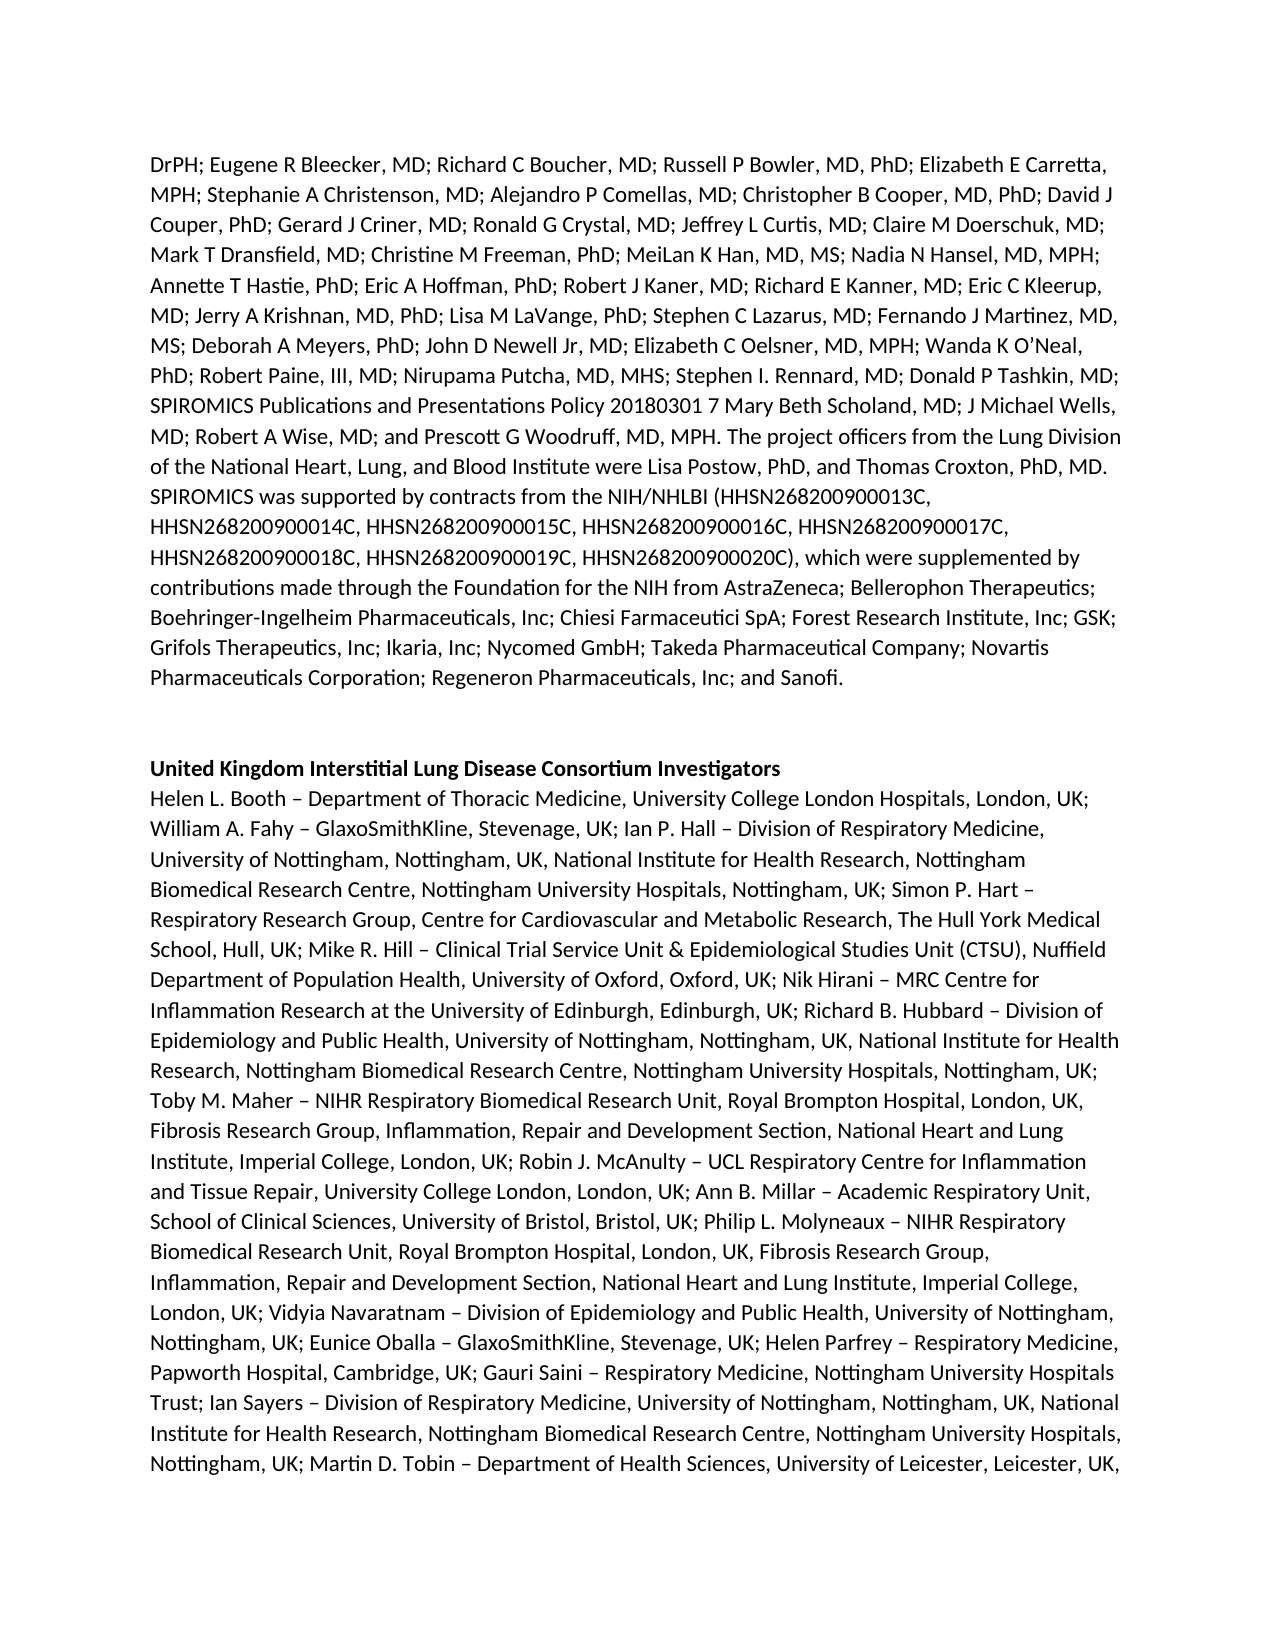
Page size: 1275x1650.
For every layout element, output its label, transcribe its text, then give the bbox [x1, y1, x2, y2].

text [150, 150, 1125, 692]
text United Kingdom Interstitial Lung Disease Consortium Investigators [150, 754, 1125, 782]
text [150, 784, 1125, 1477]
